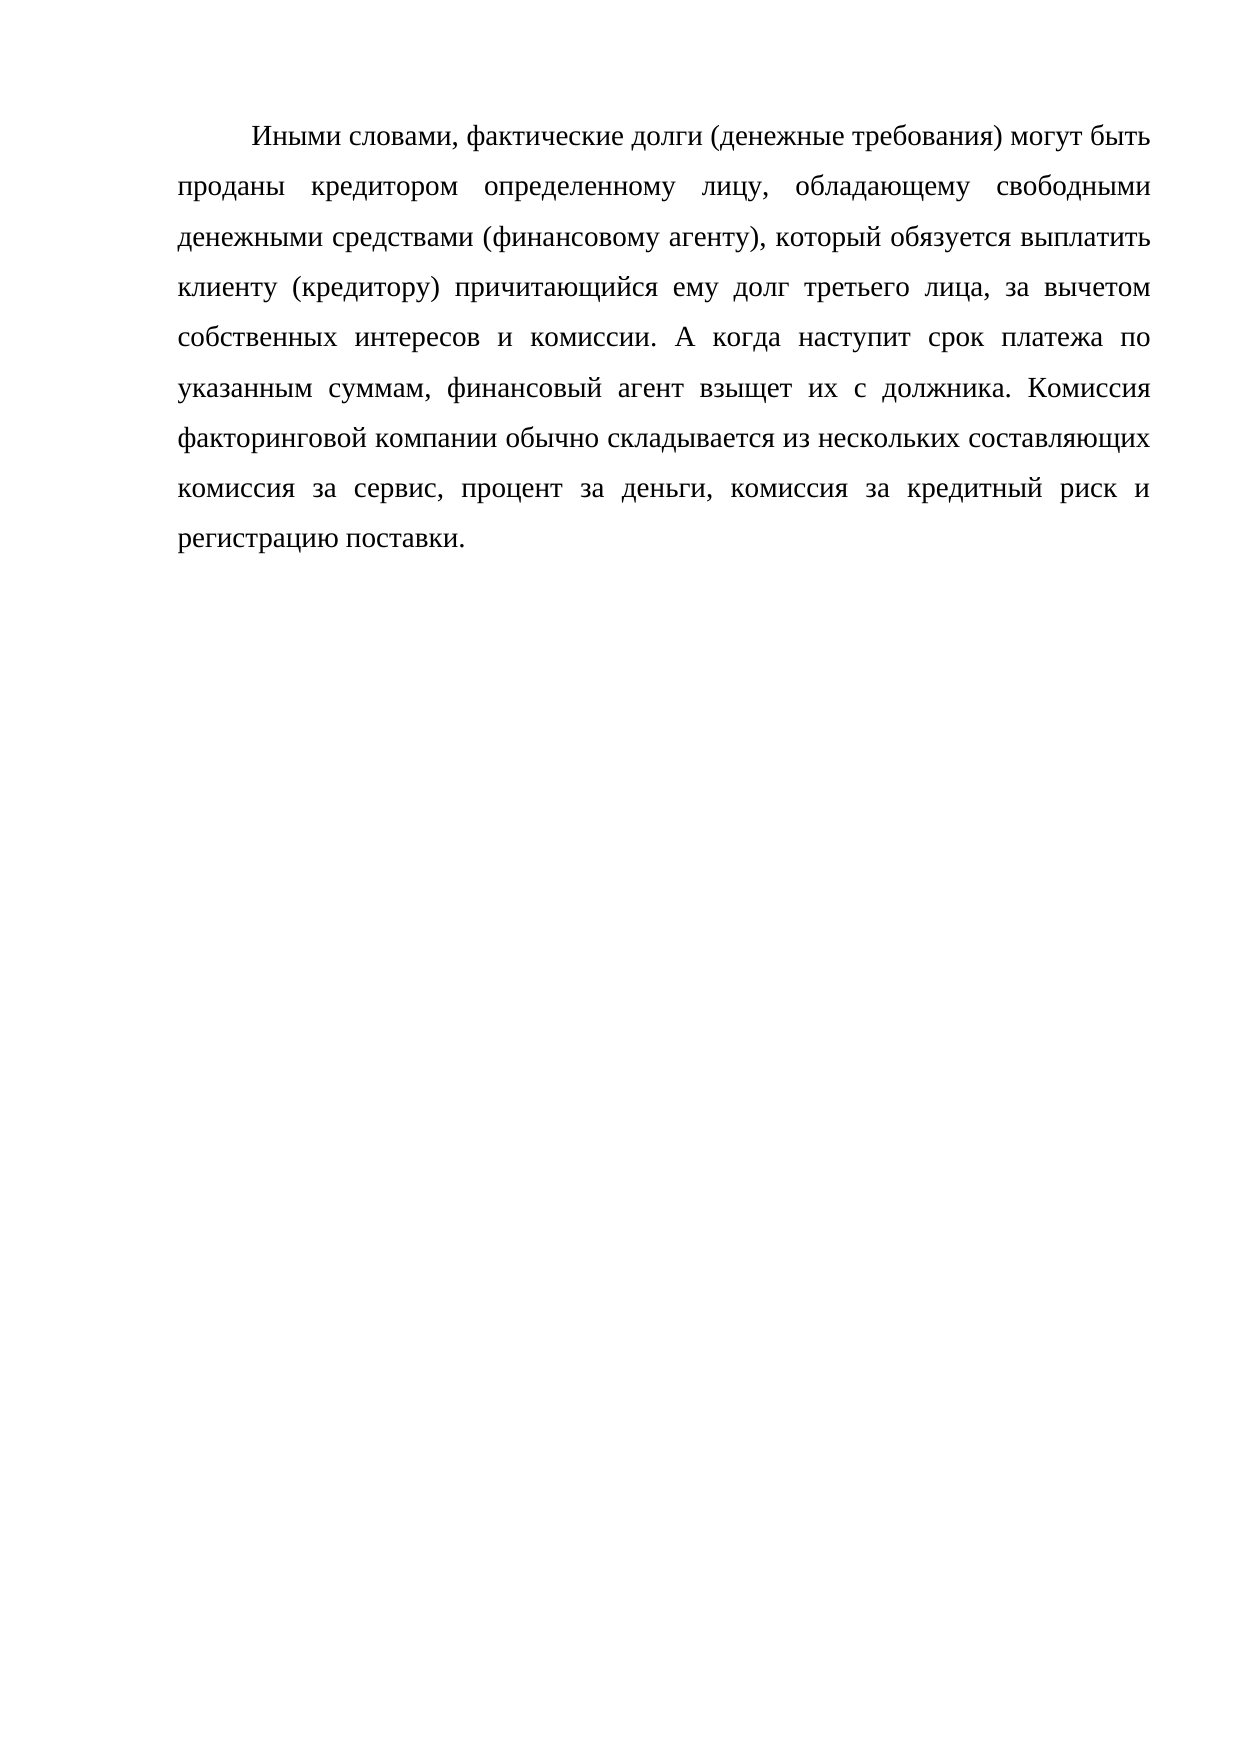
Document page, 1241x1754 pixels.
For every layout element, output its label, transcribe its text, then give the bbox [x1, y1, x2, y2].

text Иными словами, фактические долги (денежные требования) могут быть проданы кредитором определенному лицу, обладающему свободными денежными средствами (финансовому агенту), который обязуется выплатить клиенту (кредитору) причитающийся ему долг третьего лица, за вычетом собственных интересов и комиссии. А когда наступит срок платежа по указанным суммам, финансовый агент взыщет их с должника. Комиссия факторинговой компании обычно складывается из нескольких составляющих комиссия за сервис, процент за деньги, комиссия за кредитный риск и регистрацию поставки. [177, 118, 1152, 554]
